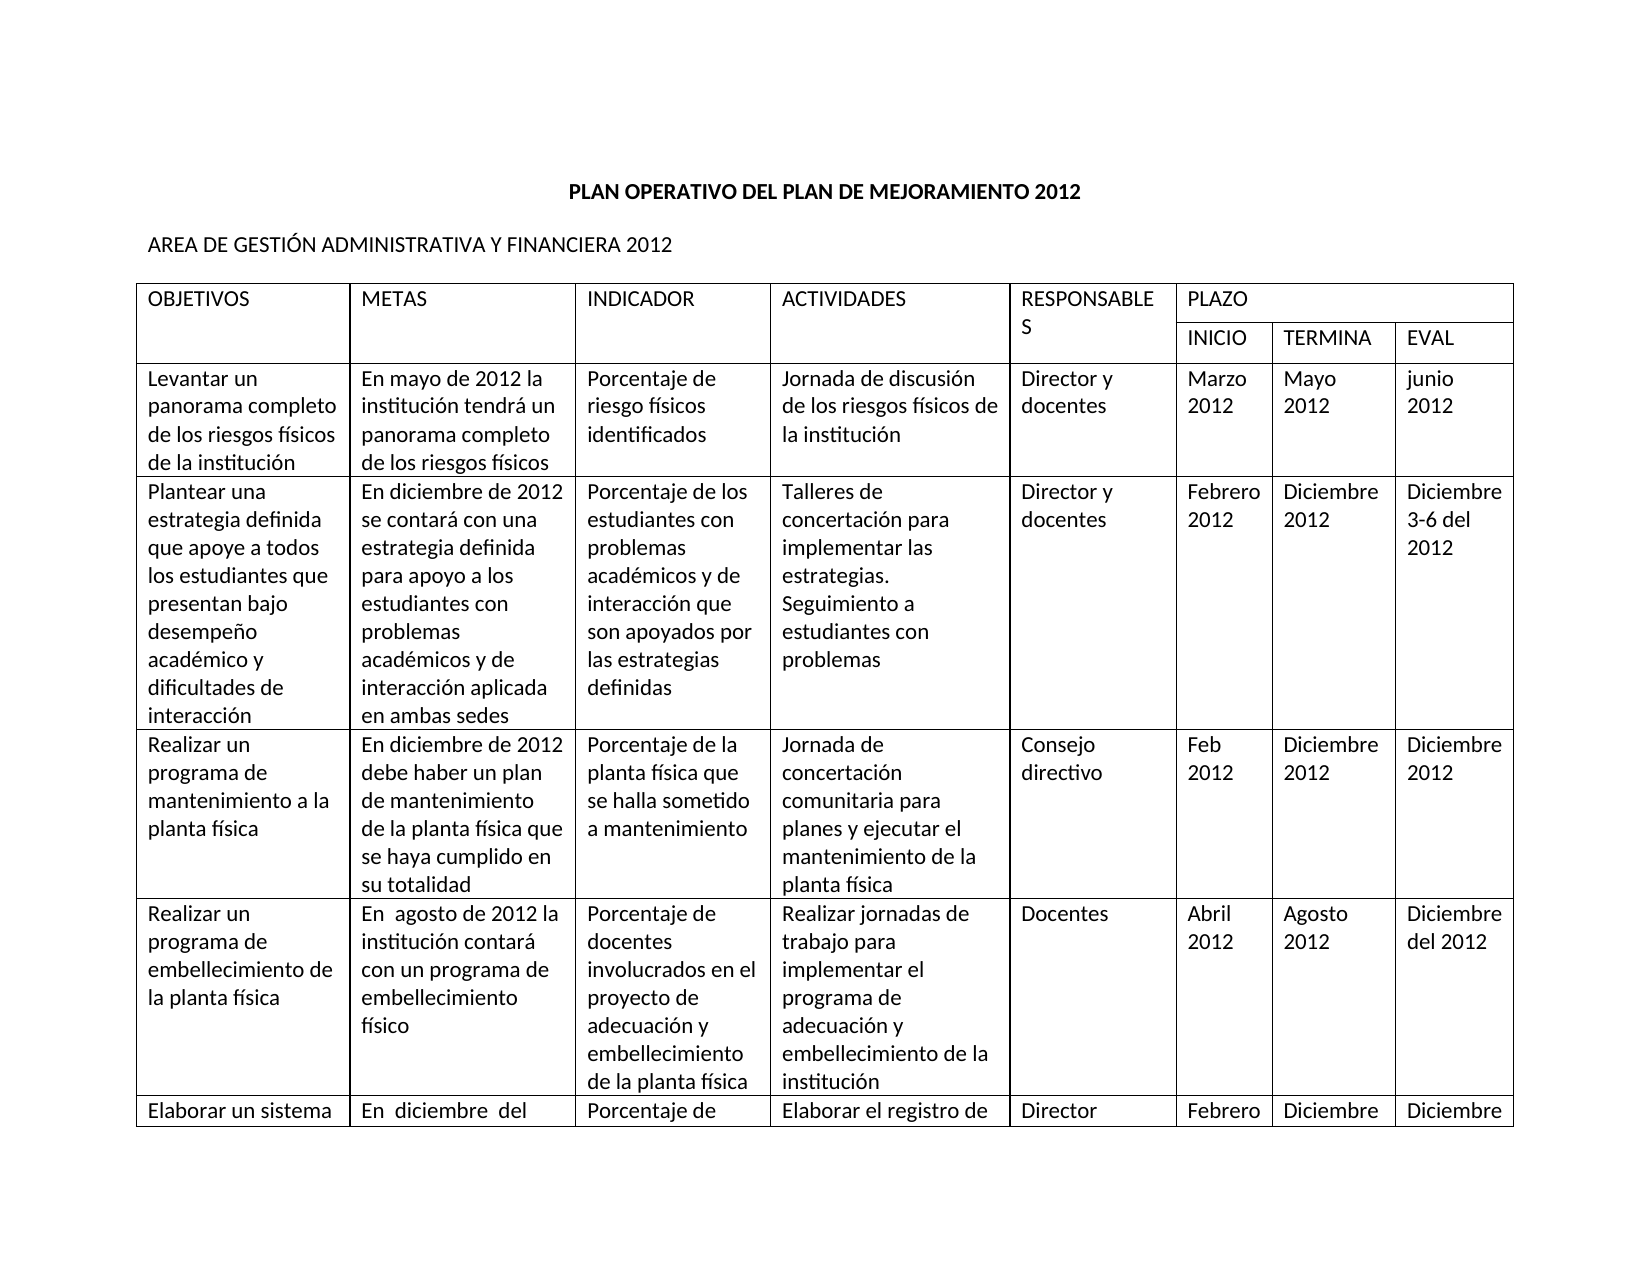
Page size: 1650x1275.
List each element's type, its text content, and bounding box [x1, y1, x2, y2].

table_cell Porcentaje de riesgo físicos identificados [576, 364, 770, 476]
table_cell Febrero 2012 [1177, 1096, 1272, 1126]
table_cell Feb 2012 [1177, 730, 1272, 898]
table_cell Porcentaje de docentes involucrados en el proyecto de adecuación y embellecimiento de la planta física [576, 899, 770, 1095]
table_cell Realizar jornadas de trabajo para implementar el programa de adecuación y embellecimiento de la institución [771, 899, 1009, 1095]
table_cell Porcentaje de los estudiantes con problemas académicos y de interacción que son apoyados por las estrategias definidas [576, 477, 770, 729]
table_cell Agosto 2012 [1273, 899, 1395, 1095]
table_cell Diciembre 2012 [1273, 477, 1395, 729]
table_cell Abril 2012 [1177, 899, 1272, 1095]
table_cell En agosto de 2012 la institución contará con un programa de embellecimiento físico [351, 899, 575, 1095]
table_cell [771, 1096, 1009, 1126]
table_cell En diciembre de 2012 se contará con una estrategia definida para apoyo a los estudiantes con problemas académicos y de interacción aplicada en ambas sedes [351, 477, 575, 729]
table_cell Diciembre del 2012. [1396, 1096, 1513, 1126]
table_cell Realizar un programa de embellecimiento de la planta física [137, 899, 349, 1095]
table_cell Mayo 2012 [1273, 364, 1395, 476]
table_cell Marzo 2012 [1177, 364, 1272, 476]
table_cell Talleres de concertación para implementar las estrategias. Seguimiento a estudiantes con problemas [771, 477, 1009, 729]
table_cell En mayo de 2012 la institución tendrá un panorama completo de los riesgos físicos [351, 364, 575, 476]
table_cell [351, 1096, 575, 1126]
table_cell En diciembre de 2012 debe haber un plan de mantenimiento de la planta física que se haya cumplido en su totalidad [351, 730, 575, 898]
table_cell INICIO [1177, 323, 1272, 363]
table_cell TERMINA [1273, 323, 1395, 363]
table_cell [137, 1096, 349, 1126]
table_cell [576, 1096, 770, 1126]
table_cell Director [1011, 1096, 1176, 1126]
table_cell Levantar un panorama completo de los riesgos físicos de la institución [137, 364, 349, 476]
table_header OBJETIVOS [137, 284, 349, 363]
table_cell Febrero 2012 [1177, 477, 1272, 729]
table_cell EVAL [1396, 323, 1513, 363]
text AREA DE GESTIÓN ADMINISTRATIVA Y FINANCIERA 2012 [148, 230, 1502, 258]
table_cell Director y docentes [1011, 477, 1176, 729]
table_cell Plantear una estrategia definida que apoye a todos los estudiantes que presentan bajo desempeño académico y dificultades de interacción [137, 477, 349, 729]
table_header PLAZO [1177, 284, 1513, 322]
table_cell Director y docentes [1011, 364, 1176, 476]
table_cell Consejo directivo [1011, 730, 1176, 898]
table_cell Porcentaje de la planta física que se halla sometido a mantenimiento [576, 730, 770, 898]
table_cell junio 2012 [1396, 364, 1513, 476]
table_cell Diciembre 2012 [1273, 1096, 1395, 1126]
table_cell Diciembre 3-6 del 2012 [1396, 477, 1513, 729]
table_cell Jornada de concertación comunitaria para planes y ejecutar el mantenimiento de la planta física [771, 730, 1009, 898]
table_cell Diciembre 2012 [1396, 730, 1513, 898]
table_cell Jornada de discusión de los riesgos físicos de la institución [771, 364, 1009, 476]
table_header ACTIVIDADES [771, 284, 1009, 363]
table_header RESPONSABLES [1011, 284, 1176, 363]
table_header INDICADOR [576, 284, 770, 363]
table_header METAS [351, 284, 575, 363]
table_cell Diciembre del 2012 [1396, 899, 1513, 1095]
table_cell Diciembre 2012 [1273, 730, 1395, 898]
text PLAN OPERATIVO DEL PLAN DE MEJORAMIENTO 2012 [148, 177, 1502, 205]
table_cell Realizar un programa de mantenimiento a la planta física [137, 730, 349, 898]
table_cell Docentes [1011, 899, 1176, 1095]
